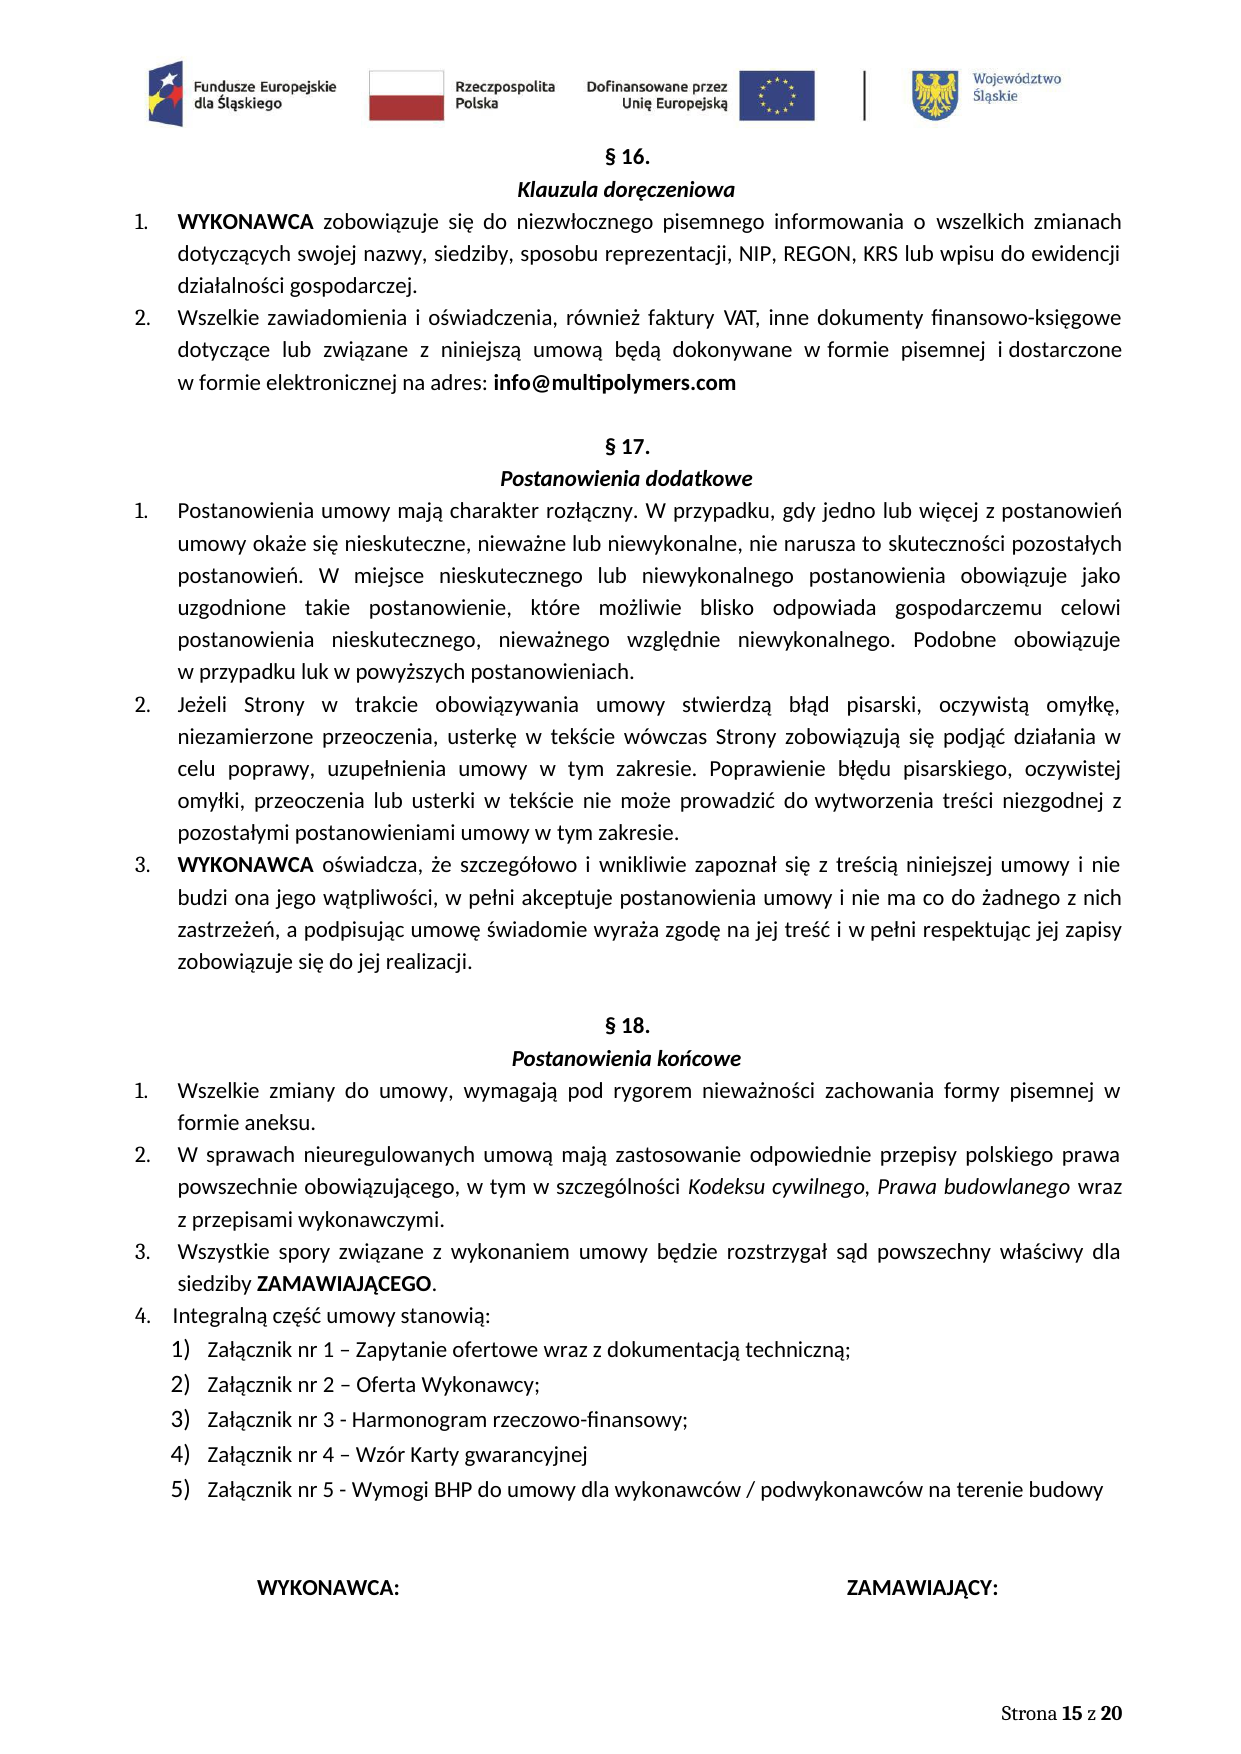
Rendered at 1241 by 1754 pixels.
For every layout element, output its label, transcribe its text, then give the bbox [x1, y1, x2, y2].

text Postanowienia końcowe [133, 1044, 1122, 1072]
text § 17. [133, 432, 1122, 460]
text Klauzula doręczeniowa [133, 175, 1122, 203]
list W sprawach nieuregulowanych umową mają zastosowanie odpowiednie przepisy polskiego prawa powszechnie obowiązującego, w tym w szczególności Kodeksu cywilnego, Prawa budowlanego wraz z przepisami wykonawczymi. [135, 1140, 1122, 1233]
text § 18. [133, 1012, 1122, 1039]
list Wszelkie zawiadomienia i oświadczenia, również faktury VAT, inne dokumenty finansowo-księgowe dotyczące lub związane z niniejszą umową będą dokonywane w formie pisemnej i dostarczone w formie elektronicznej na adres: info@multipolymers.com [135, 303, 1122, 396]
text WYKONAWCA: ZAMAWIAJĄCY: [133, 1573, 1122, 1601]
picture [132, 44, 1077, 143]
list Wszelkie zmiany do umowy, wymagają pod rygorem nieważności zachowania formy pisemnej w formie aneksu. [135, 1076, 1122, 1136]
list Załącznik nr 1 – Zapytanie ofertowe wraz z dokumentacją techniczną; [170, 1333, 1122, 1364]
list WYKONAWCA oświadcza, że szczegółowo i wnikliwie zapoznał się z treścią niniejszej umowy i nie budzi ona jego wątpliwości, w pełni akceptuje postanowienia umowy i nie ma co do żadnego z nich zastrzeżeń, a podpisując umowę świadomie wyraża zgodę na jej treść i w pełni respektując jej zapisy zobowiązuje się do jej realizacji. [135, 851, 1122, 975]
list Jeżeli Strony w trakcie obowiązywania umowy stwierdzą błąd pisarski, oczywistą omyłkę, niezamierzone przeoczenia, usterkę w tekście wówczas Strony zobowiązują się podjąć działania w celu poprawy, uzupełnienia umowy w tym zakresie. Poprawienie błędu pisarskiego, oczywistej omyłki, przeoczenia lub usterki w tekście nie może prowadzić do wytworzenia treści niezgodnej z pozostałymi postanowieniami umowy w tym zakresie. [135, 690, 1122, 846]
list Integralną część umowy stanowią: [135, 1301, 1122, 1329]
list Postanowienia umowy mają charakter rozłączny. W przypadku, gdy jedno lub więcej z postanowień umowy okaże się nieskuteczne, nieważne lub niewykonalne, nie narusza to skuteczności pozostałych postanowień. W miejsce nieskutecznego lub niewykonalnego postanowienia obowiązuje jako uzgodnione takie postanowienie, które możliwie blisko odpowiada gospodarczemu celowi postanowienia nieskutecznego, nieważnego względnie niewykonalnego. Podobne obowiązuje w przypadku luk w powyższych postanowieniach. [135, 497, 1122, 686]
list Załącznik nr 3 - Harmonogram rzeczowo-finansowy; [170, 1403, 1122, 1434]
list Załącznik nr 5 - Wymogi BHP do umowy dla wykonawców / podwykonawców na terenie budowy [170, 1473, 1122, 1504]
list Wszystkie spory związane z wykonaniem umowy będzie rozstrzygał sąd powszechny właściwy dla siedziby ZAMAWIAJĄCEGO. [135, 1237, 1122, 1297]
list Załącznik nr 2 – Oferta Wykonawcy; [170, 1368, 1122, 1399]
list Załącznik nr 4 – Wzór Karty gwarancyjnej [170, 1438, 1122, 1469]
text § 16. [133, 142, 1122, 171]
text Postanowienia dodatkowe [133, 464, 1122, 492]
list WYKONAWCA zobowiązuje się do niezwłocznego pisemnego informowania o wszelkich zmianach dotyczących swojej nazwy, siedziby, sposobu reprezentacji, NIP, REGON, KRS lub wpisu do ewidencji działalności gospodarczej. [135, 207, 1122, 299]
